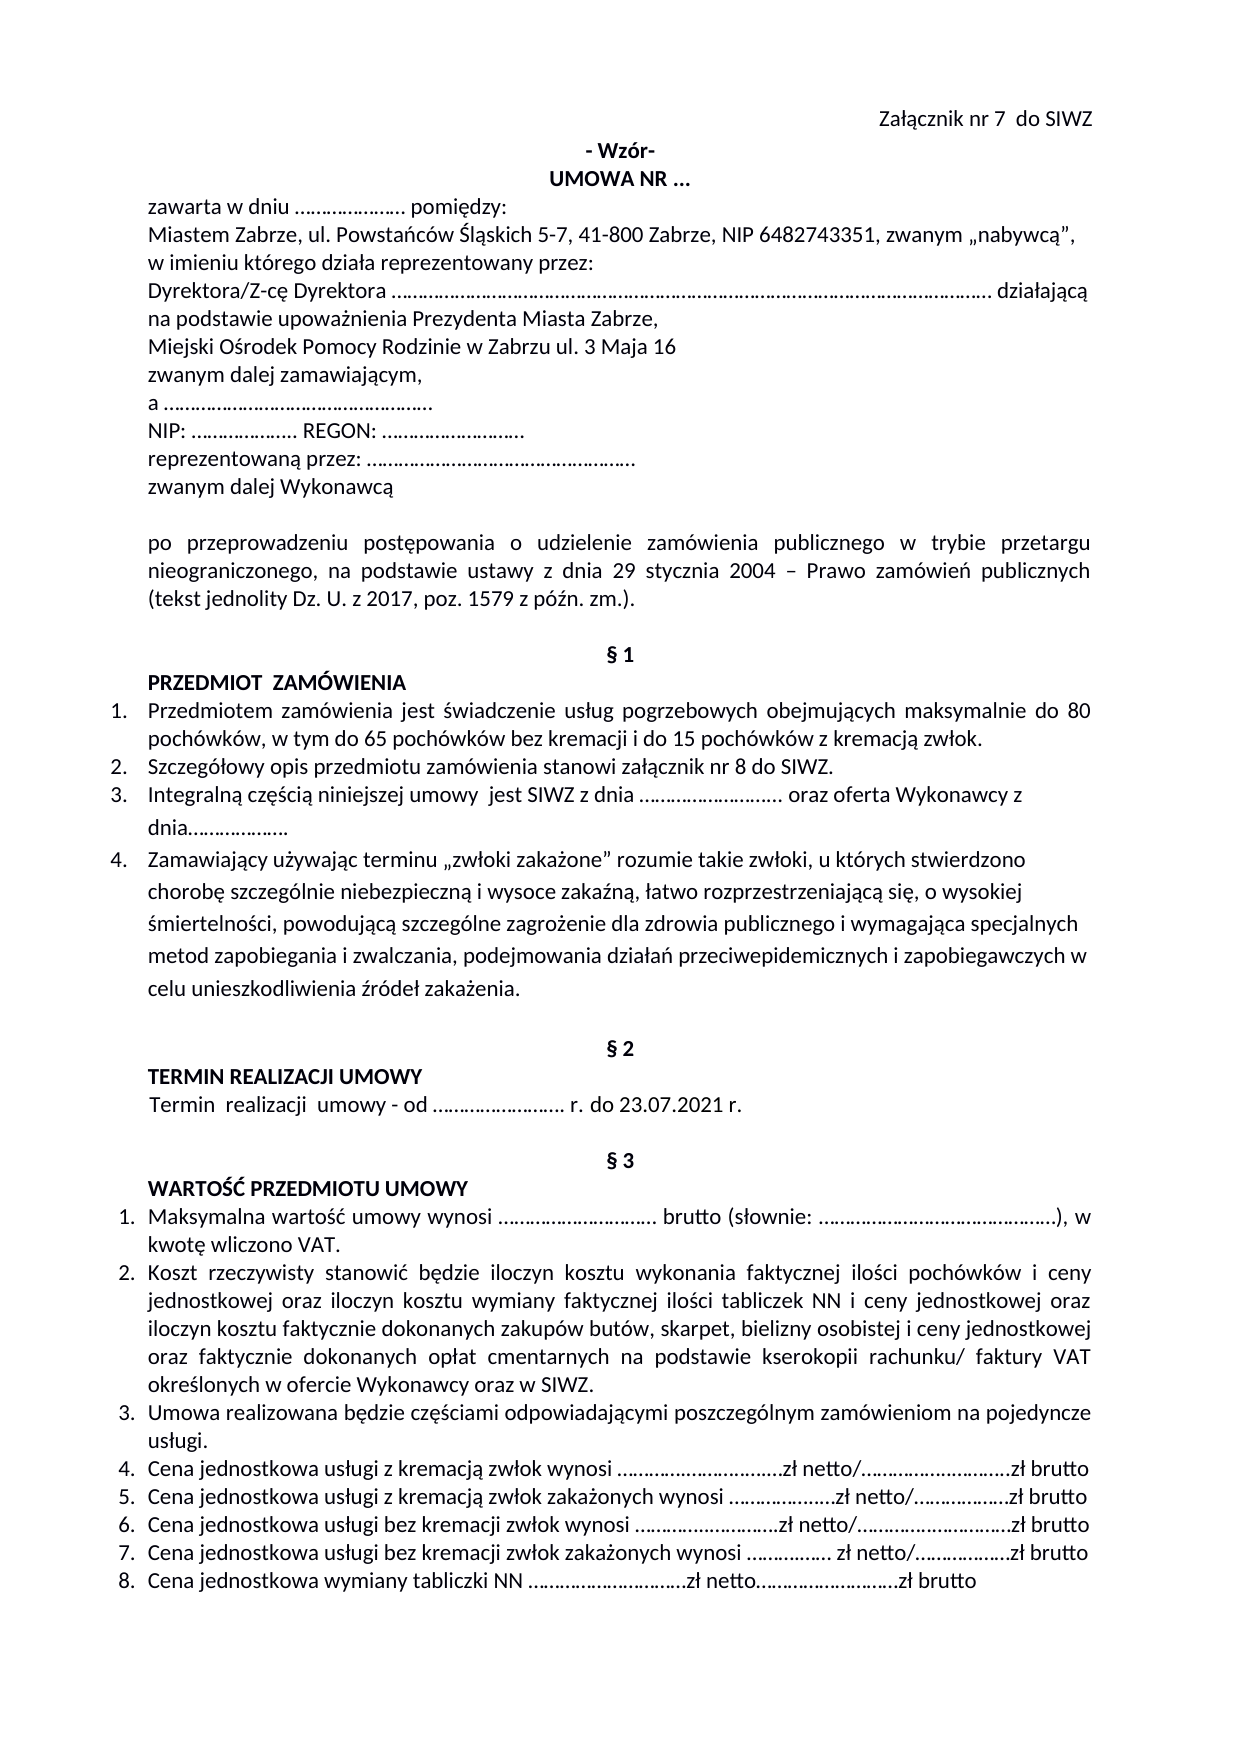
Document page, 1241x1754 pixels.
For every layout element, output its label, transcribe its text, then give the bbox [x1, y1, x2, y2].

text Miejski Ośrodek Pomocy Rodzinie w Zabrzu ul. 3 Maja 16 [148, 332, 1093, 360]
list Przedmiotem zamówienia jest świadczenie usług pogrzebowych obejmujących maksymalnie do 80 pochówków, w tym do 65 pochówków bez kremacji i do 15 pochówków z kremacją zwłok. [110, 696, 1093, 752]
text zwanym dalej Wykonawcą [148, 472, 1093, 500]
text po przeprowadzeniu postępowania o udzielenie zamówienia publicznego w trybie przetargu nieograniczonego, na podstawie ustawy z dnia 29 stycznia 2004 – Prawo zamówień publicznych (tekst jednolity Dz. U. z 2017, poz. 1579 z późn. zm.). [148, 528, 1093, 612]
text § 3 [148, 1146, 1093, 1174]
list Cena jednostkowa wymiany tabliczki NN …………………………zł netto………………………zł brutto [118, 1566, 1093, 1594]
text Dyrektora/Z-cę Dyrektora …………………………………………………………………………………………………… działającą na podstawie upoważnienia Prezydenta Miasta Zabrze, [148, 276, 1093, 332]
text WARTOŚĆ PRZEDMIOTU UMOWY [148, 1174, 1093, 1202]
text zwanym dalej zamawiającym, [148, 360, 1093, 388]
text UMOWA NR ... [148, 164, 1093, 192]
text Załącznik nr 7 do SIWZ [148, 104, 1093, 132]
list Cena jednostkowa usługi z kremacją zwłok zakażonych wynosi ……………..…zł netto/………………zł brutto [118, 1482, 1093, 1510]
list Zamawiający używając terminu „zwłoki zakażone” rozumie takie zwłoki, u których stwierdzono chorobę szczególnie niebezpieczną i wysoce zakaźną, łatwo rozprzestrzeniającą się, o wysokiej śmiertelności, powodującą szczególne zagrożenie dla zdrowia publicznego i wymagająca specjalnych metod zapobiegania i zwalczania, podejmowania działań przeciwepidemicznych i zapobiegawczych w celu unieszkodliwienia źródeł zakażenia. [110, 845, 1093, 1002]
text NIP: ……………….. REGON: ……………………… [148, 416, 1093, 444]
list Cena jednostkowa usługi z kremacją zwłok wynosi ………….………..….…zł netto/……………..………..zł brutto [118, 1454, 1093, 1482]
list Umowa realizowana będzie częściami odpowiadającymi poszczególnym zamówieniom na pojedyncze usługi. [118, 1398, 1093, 1454]
text reprezentowaną przez: …………………………………………… [148, 444, 1093, 472]
list Szczegółowy opis przedmiotu zamówienia stanowi załącznik nr 8 do SIWZ. [110, 752, 1093, 781]
list Integralną częścią niniejszej umowy jest SIWZ z dnia ……………………... oraz oferta Wykonawcy z dnia………………. [110, 781, 1093, 841]
text § 1 [148, 640, 1093, 668]
text Miastem Zabrze, ul. Powstańców Śląskich 5-7, 41-800 Zabrze, NIP 6482743351, zwanym „nabywcą”, w imieniu którego działa reprezentowany przez: [148, 220, 1093, 276]
text § 2 [148, 1034, 1093, 1062]
list Cena jednostkowa usługi bez kremacji zwłok zakażonych wynosi ……….…… zł netto/………………zł brutto [118, 1538, 1093, 1566]
text TERMIN REALIZACJI UMOWY [148, 1062, 1093, 1090]
list Maksymalna wartość umowy wynosi ………………………… brutto (słownie: ………………………………………), w kwotę wliczono VAT. [118, 1202, 1093, 1258]
text Termin realizacji umowy - od ……………………. r. do 23.07.2021 r. [149, 1090, 1093, 1118]
text a …………………………………………… [148, 388, 1093, 416]
list Cena jednostkowa usługi bez kremacji zwłok wynosi …………..………….zł netto/…………..……………zł brutto [118, 1510, 1093, 1538]
text PRZEDMIOT ZAMÓWIENIA [148, 668, 1093, 696]
list Koszt rzeczywisty stanowić będzie iloczyn kosztu wykonania faktycznej ilości pochówków i ceny jednostkowej oraz iloczyn kosztu wymiany faktycznej ilości tabliczek NN i ceny jednostkowej oraz iloczyn kosztu faktycznie dokonanych zakupów butów, skarpet, bielizny osobistej i ceny jednostkowej oraz faktycznie dokonanych opłat cmentarnych na podstawie kserokopii rachunku/ faktury VAT określonych w ofercie Wykonawcy oraz w SIWZ. [118, 1258, 1093, 1398]
text zawarta w dniu ………………… pomiędzy: [148, 192, 1093, 220]
text - Wzór- [148, 136, 1093, 164]
